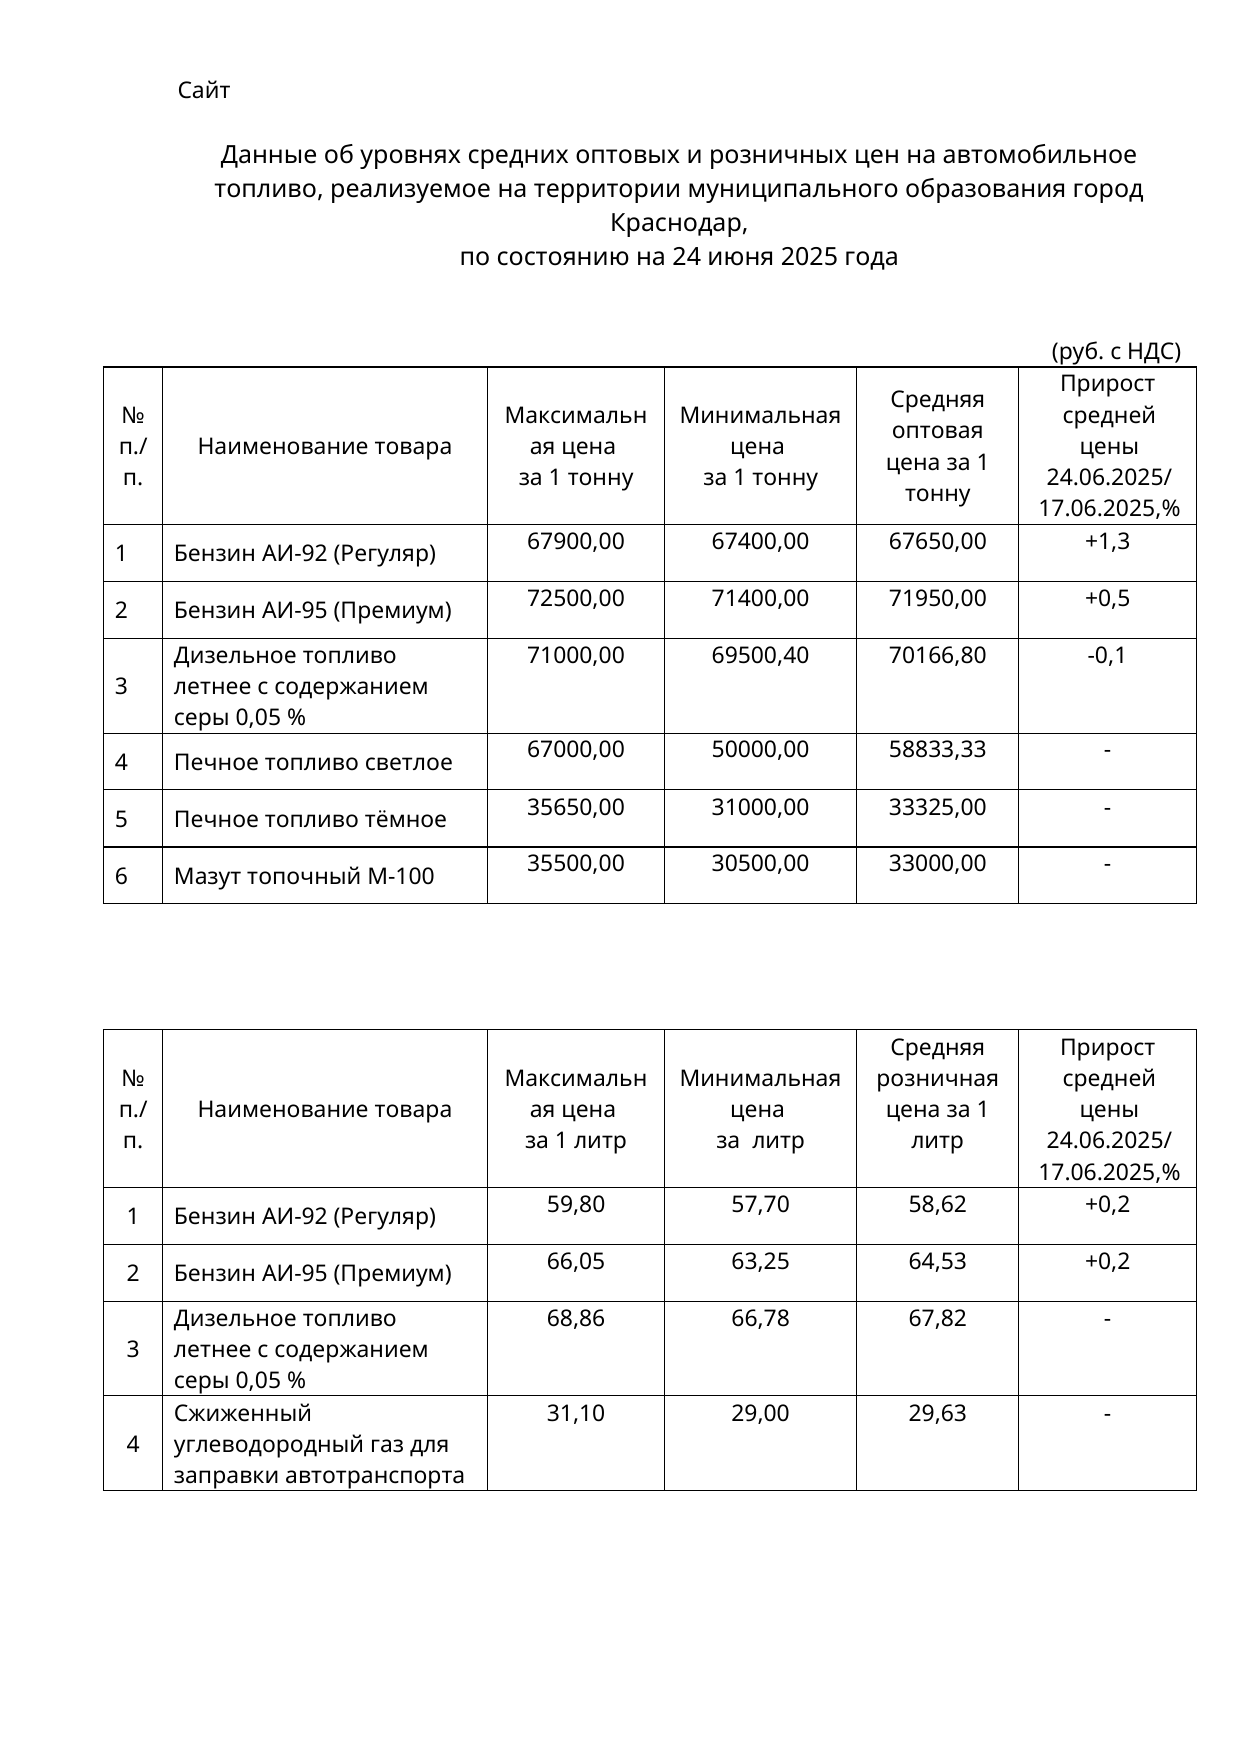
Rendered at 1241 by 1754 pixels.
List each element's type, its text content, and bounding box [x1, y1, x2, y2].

table_cell 29,00 [665, 1396, 856, 1490]
table_cell Бензин АИ-95 (Премиум) [163, 1245, 487, 1301]
table_cell 4 [104, 734, 162, 789]
table_cell 2 [104, 1245, 162, 1301]
table_cell Дизельное топливо летнее с содержанием серы 0,05 % [163, 639, 487, 732]
table_cell 29,63 [857, 1396, 1018, 1490]
table_header Минимальная цена за литр [665, 1030, 856, 1187]
table_cell 66,05 [488, 1245, 664, 1301]
table_header Наименование товара [163, 368, 487, 524]
table_cell 71400,00 [665, 582, 856, 638]
table_header Минимальная цена за 1 тонну [665, 368, 856, 524]
table_cell 57,70 [665, 1188, 856, 1244]
table_cell 4 [104, 1396, 162, 1490]
table_cell Бензин АИ-95 (Премиум) [163, 582, 487, 638]
table_cell 70166,80 [857, 639, 1018, 732]
table_cell Мазут топочный М-100 [163, 848, 487, 903]
table_cell 71000,00 [488, 639, 664, 732]
table_cell 33000,00 [857, 848, 1018, 903]
table_cell 67000,00 [488, 734, 664, 789]
table_cell - [1019, 1302, 1196, 1395]
table_cell -0,1 [1019, 639, 1196, 732]
table_header Средняя оптовая цена за 1 тонну [857, 368, 1018, 524]
table_header Наименование товара [163, 1030, 487, 1187]
table_cell 2 [104, 582, 162, 638]
table_cell 31000,00 [665, 790, 856, 846]
table_cell 67,82 [857, 1302, 1018, 1395]
table_cell 63,25 [665, 1245, 856, 1301]
table_cell 67900,00 [488, 525, 664, 581]
table_cell 67650,00 [857, 525, 1018, 581]
table_cell 1 [104, 525, 162, 581]
table_cell Сжиженный углеводородный газ для заправки автотранспорта [163, 1396, 487, 1490]
table_cell Дизельное топливо летнее с содержанием серы 0,05 % [163, 1302, 487, 1395]
table_cell Печное топливо светлое [163, 734, 487, 789]
table_cell 58833,33 [857, 734, 1018, 789]
table_cell - [1019, 848, 1196, 903]
table_cell 6 [104, 848, 162, 903]
table_cell Бензин АИ-92 (Регуляр) [163, 1188, 487, 1244]
table_cell 3 [104, 1302, 162, 1395]
table_cell +0,2 [1019, 1245, 1196, 1301]
table_header № п./п. [104, 368, 162, 524]
table_cell 35650,00 [488, 790, 664, 846]
table_cell 66,78 [665, 1302, 856, 1395]
table_cell 69500,40 [665, 639, 856, 732]
table_cell 33325,00 [857, 790, 1018, 846]
table_cell - [1019, 790, 1196, 846]
text Сайт [177, 74, 1181, 105]
table_cell 3 [104, 639, 162, 732]
table_cell - [1019, 1396, 1196, 1490]
table_cell 50000,00 [665, 734, 856, 789]
table_header Максимальная цена за 1 литр [488, 1030, 664, 1187]
table_cell 5 [104, 790, 162, 846]
text Данные об уровнях средних оптовых и розничных цен на автомобильное топливо, реализуемое на территории муниципального образования город Краснодар, по состоянию на 24 июня 2025 года [177, 136, 1181, 273]
table_cell 1 [104, 1188, 162, 1244]
table_header № п./п. [104, 1030, 162, 1187]
table_cell 71950,00 [857, 582, 1018, 638]
table_cell +0,2 [1019, 1188, 1196, 1244]
table_cell Печное топливо тёмное [163, 790, 487, 846]
table_cell 67400,00 [665, 525, 856, 581]
table_cell 64,53 [857, 1245, 1018, 1301]
table_cell 59,80 [488, 1188, 664, 1244]
table_header Прирост средней цены 24.06.2025/ 17.06.2025,% [1019, 368, 1196, 524]
table_cell 35500,00 [488, 848, 664, 903]
table_cell 58,62 [857, 1188, 1018, 1244]
table_header Средняя розничная цена за 1 литр [857, 1030, 1018, 1187]
table_cell 30500,00 [665, 848, 856, 903]
table_cell 31,10 [488, 1396, 664, 1490]
table_cell 68,86 [488, 1302, 664, 1395]
text (руб. с НДС) [177, 335, 1181, 366]
table_cell +0,5 [1019, 582, 1196, 638]
table_header Прирост средней цены 24.06.2025/ 17.06.2025,% [1019, 1030, 1196, 1187]
table_cell 72500,00 [488, 582, 664, 638]
table_cell - [1019, 734, 1196, 789]
table_cell +1,3 [1019, 525, 1196, 581]
table_cell Бензин АИ-92 (Регуляр) [163, 525, 487, 581]
table_header Максимальная цена за 1 тонну [488, 368, 664, 524]
